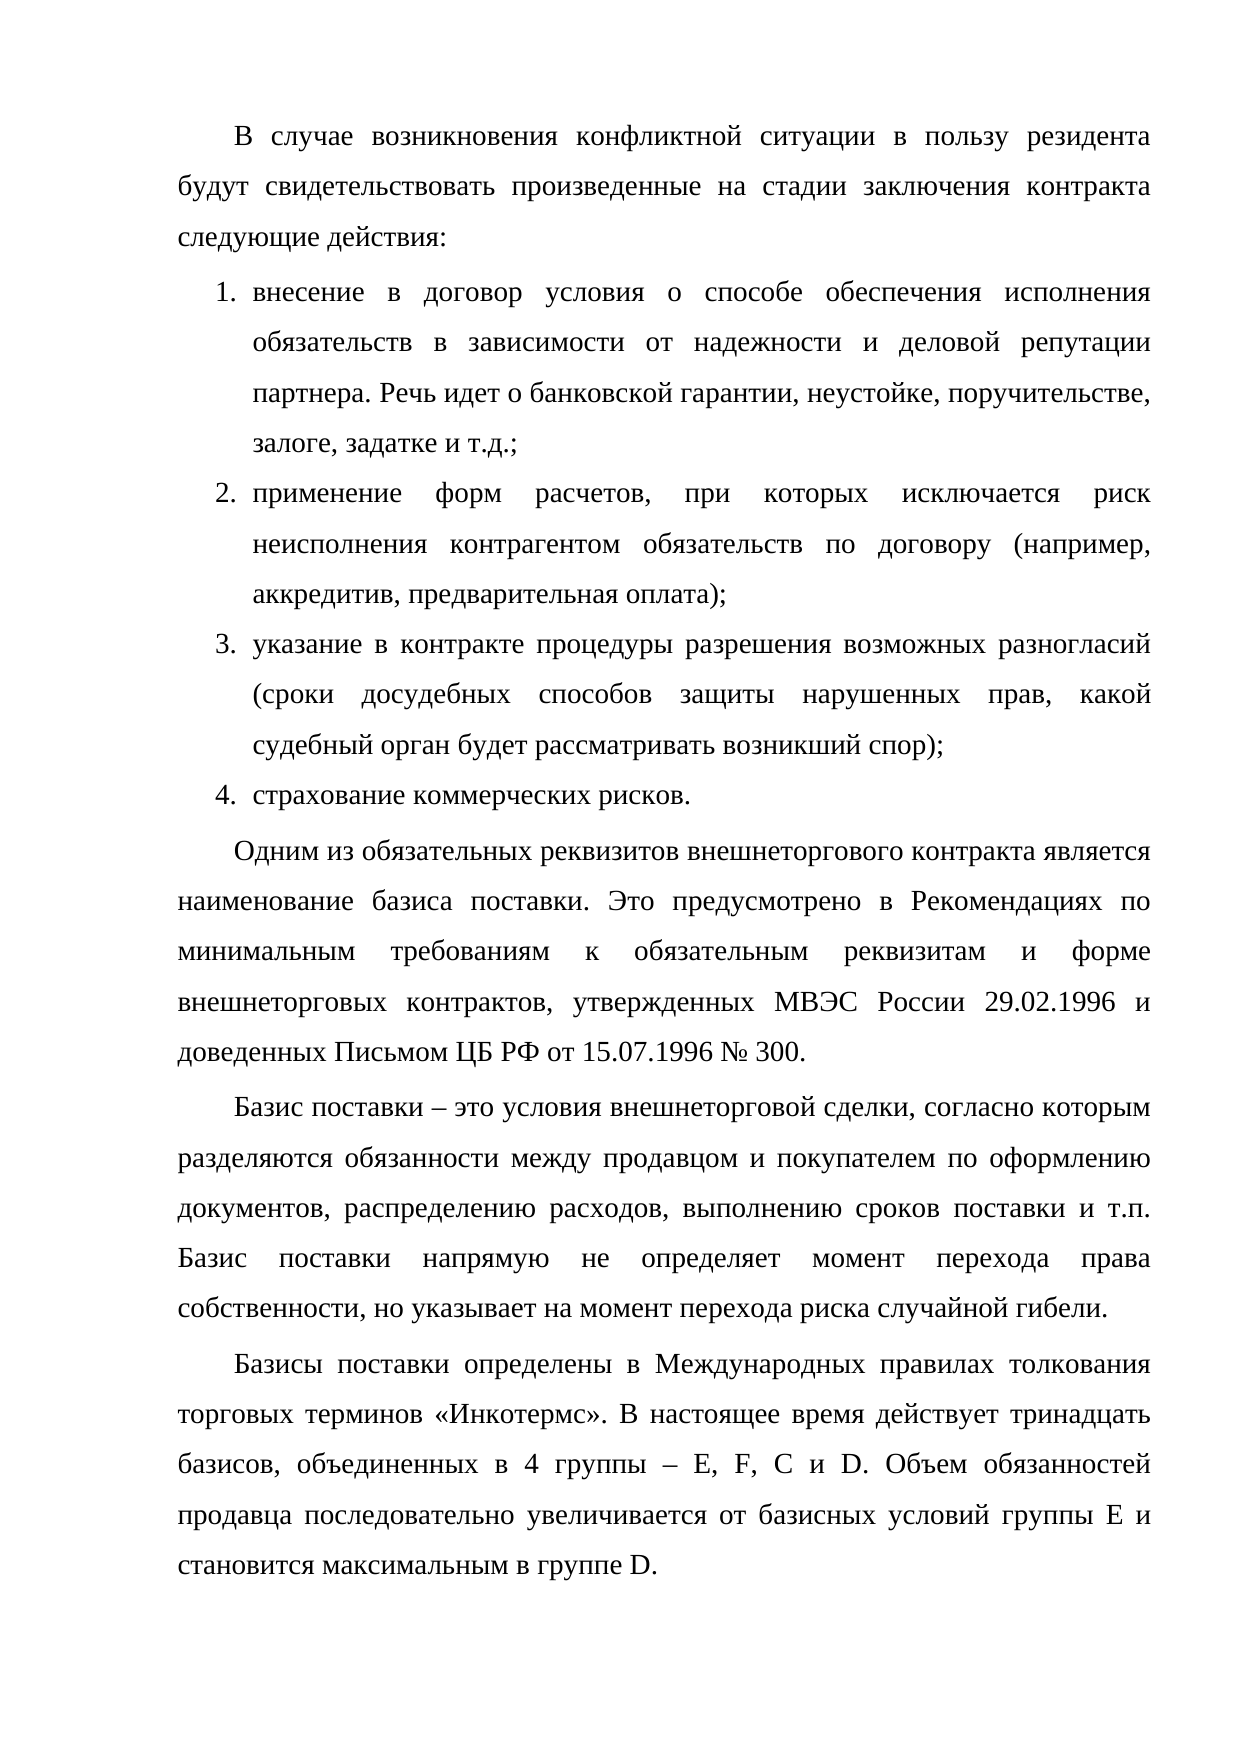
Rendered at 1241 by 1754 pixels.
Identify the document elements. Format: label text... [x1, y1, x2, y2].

list указание в контракте процедуры разрешения возможных разногласий (сроки досудебных способов защиты нарушенных прав, какой судебный орган будет рассматривать возникший спор); [215, 637, 1152, 771]
text Базисы поставки определены в Международных правилах толкования торговых терминов «Инкотермс». В настоящее время действует тринадцать базисов, объединенных в 4 группы – Е, F, C и D. Объем обязанностей продавца последовательно увеличивается от базисных условий группы Е и становится максимальным в группе D. [177, 1361, 1152, 1596]
text Базис поставки – это условия внешнеторговой сделки, согласно которым разделяются обязанности между продавцом и покупателем по оформлению документов, распределению расходов, выполнению сроков поставки и т.п. Базис поставки напрямую не определяет момент перехода права собственности, но указывает на момент перехода риска случайной гибели. [177, 1105, 1152, 1339]
text Одним из обязательных реквизитов внешнеторгового контракта является наименование базиса поставки. Это предусмотрено в Рекомендациях по минимальным требованиям к обязательным реквизитам и форме внешнеторговых контрактов, утвержденных МВЭС России 29.02.1996 и доведенных Письмом ЦБ РФ от 15.07.1996 № 300. [177, 848, 1152, 1083]
list внесение в договор условия о способе обеспечения исполнения обязательств в зависимости от надежности и деловой репутации партнера. Речь идет о банковской гарантии, неустойке, поручительстве, залоге, задатке и т.д.; [215, 274, 1152, 459]
text В случае возникновения конфликтной ситуации в пользу резидента будут свидетельствовать произведенные на стадии заключения контракта следующие действия: [177, 118, 1152, 252]
list применение форм расчетов, при которых исключается риск неисполнения контрагентом обязательств по договору (например, аккредитив, предварительная оплата); [215, 481, 1152, 615]
list страхование коммерческих рисков. [215, 793, 1152, 826]
